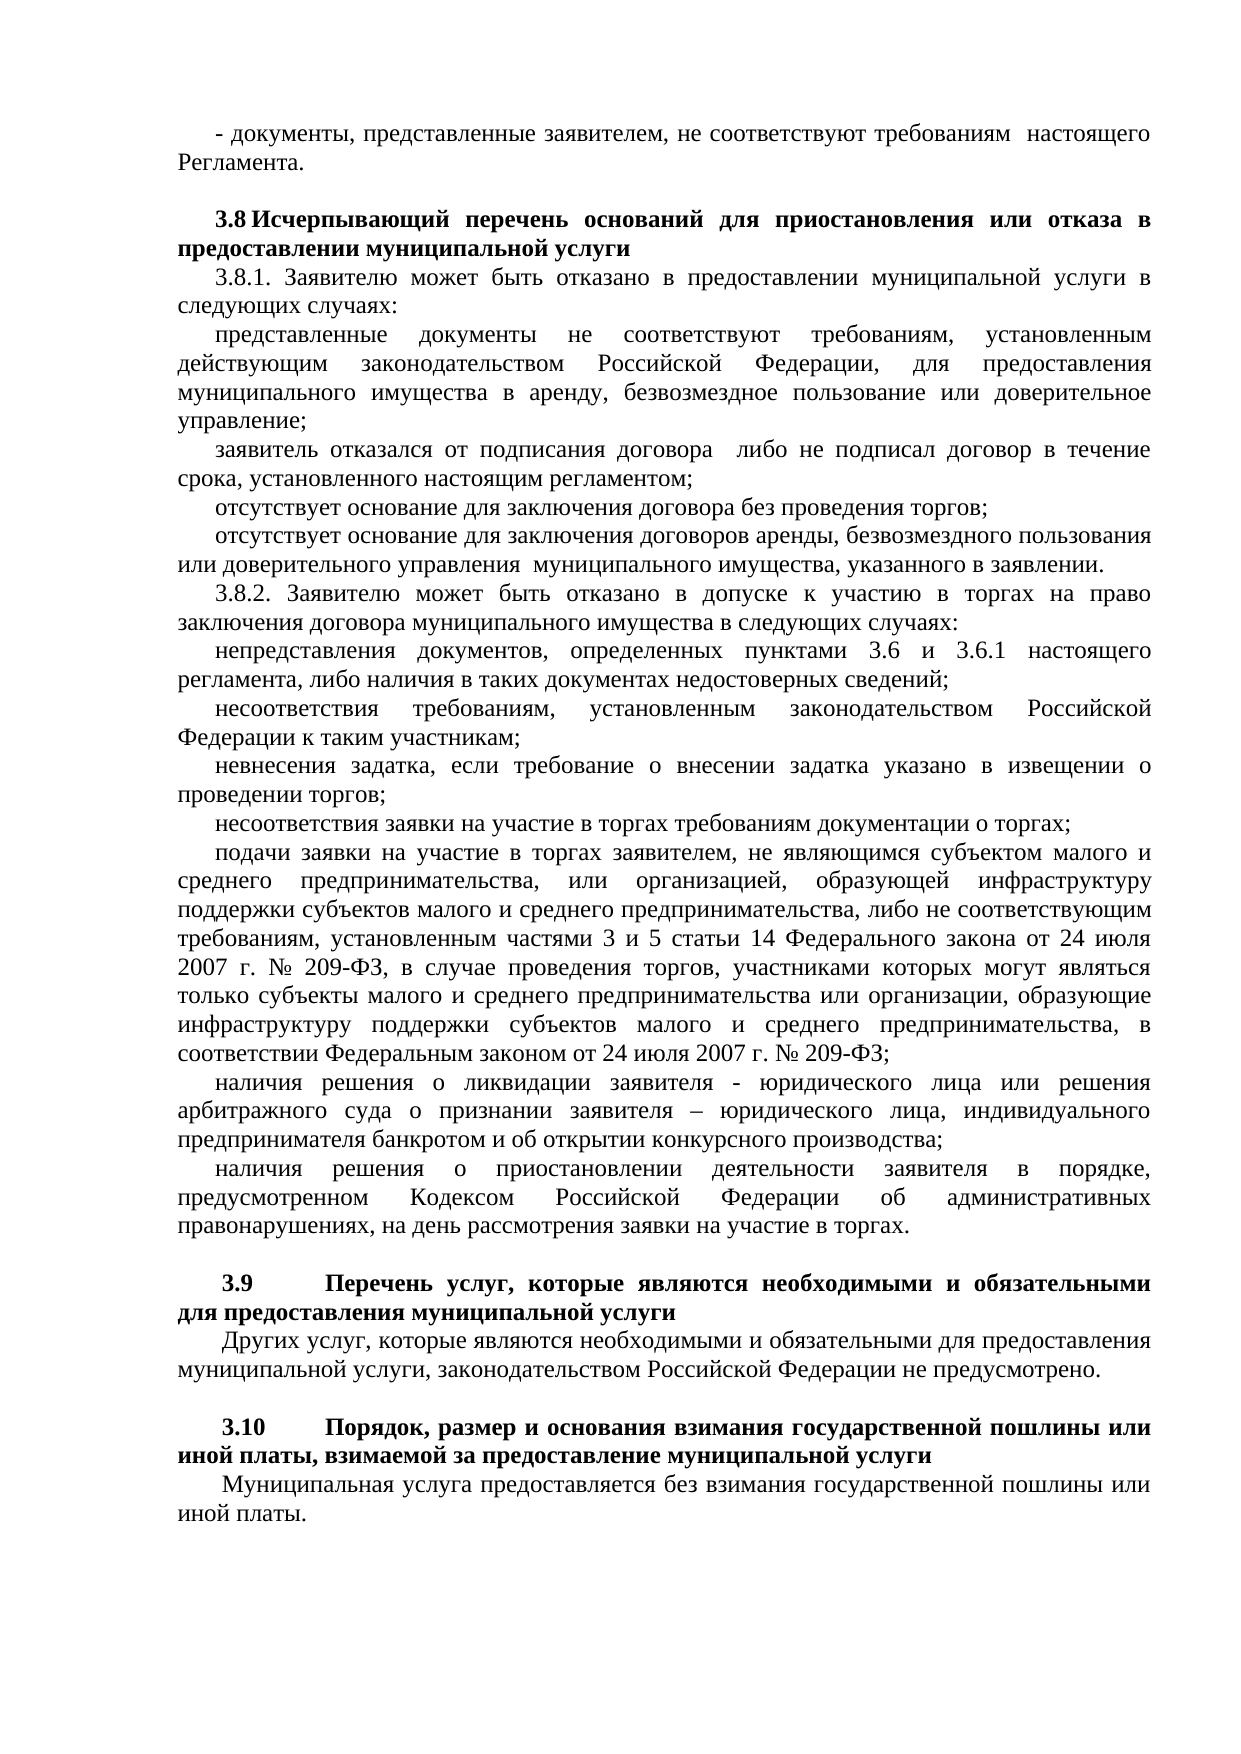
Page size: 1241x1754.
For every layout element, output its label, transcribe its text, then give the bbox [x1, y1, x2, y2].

list Порядок, размер и основания взимания государственной пошлины или иной платы, взимаемой за предоставление муниципальной услуги [177, 1412, 1152, 1469]
text несоответствия заявки на участие в торгах требованиям документации о торгах; [177, 808, 1152, 837]
text невнесения задатка, если требование о внесении задатка указано в извещении о проведении торгов; [177, 751, 1152, 808]
text Других услуг, которые являются необходимыми и обязательными для предоставления муниципальной услуги, законодательством Российской Федерации не предусмотрено. [177, 1326, 1152, 1383]
text непредставления документов, определенных пунктами 3.6 и 3.6.1 настоящего регламента, либо наличия в таких документах недостоверных сведений; [177, 636, 1152, 693]
text подачи заявки на участие в торгах заявителем, не являющимся субъектом малого и среднего предпринимательства, или организацией, образующей инфраструктуру поддержки субъектов малого и среднего предпринимательства, либо не соответствующим требованиям, установленным частями 3 и 5 статьи 14 Федерального закона от 24 июля . № 209-ФЗ, в случае проведения торгов, участниками которых могут являться только субъекты малого и среднего предпринимательства или организации, образующие инфраструктуру поддержки субъектов малого и среднего предпринимательства, в соответствии Федеральным законом от 24 июля . № 209-ФЗ; [177, 837, 1152, 1067]
text отсутствует основание для заключения договора без проведения торгов; [177, 492, 1152, 521]
text представленные документы не соответствуют требованиям, установленным действующим законодательством Российской Федерации, для предоставления муниципального имущества в аренду, безвозмездное пользование или доверительное управление; [177, 319, 1152, 434]
text 3.8.1. Заявителю может быть отказано в предоставлении муниципальной услуги в следующих случаях: [177, 262, 1152, 319]
text наличия решения о ликвидации заявителя - юридического лица или решения арбитражного суда о признании заявителя – юридического лица, индивидуального предпринимателя банкротом и об открытии конкурсного производства; [177, 1067, 1152, 1153]
text несоответствия требованиям, установленным законодательством Российской Федерации к таким участникам; [177, 693, 1152, 751]
list Исчерпывающий перечень оснований для приостановления или отказа в предоставлении муниципальной услуги [177, 204, 1152, 262]
text - документы, представленные заявителем, не соответствуют требованиям настоящего Регламента. [177, 118, 1152, 176]
text отсутствует основание для заключения договоров аренды, безвозмездного пользования или доверительного управления муниципального имущества, указанного в заявлении. [177, 521, 1152, 578]
text Муниципальная услуга предоставляется без взимания государственной пошлины или иной платы. [177, 1469, 1152, 1527]
list Перечень услуг, которые являются необходимыми и обязательными для предоставления муниципальной услуги [177, 1268, 1152, 1326]
text заявитель отказался от подписания договора либо не подписал договор в течение срока, установленного настоящим регламентом; [177, 434, 1152, 492]
text наличия решения о приостановлении деятельности заявителя в порядке, предусмотренном Кодексом Российской Федерации об административных правонарушениях, на день рассмотрения заявки на участие в торгах. [177, 1153, 1152, 1239]
text 3.8.2. Заявителю может быть отказано в допуске к участию в торгах на право заключения договора муниципального имущества в следующих случаях: [177, 578, 1152, 636]
